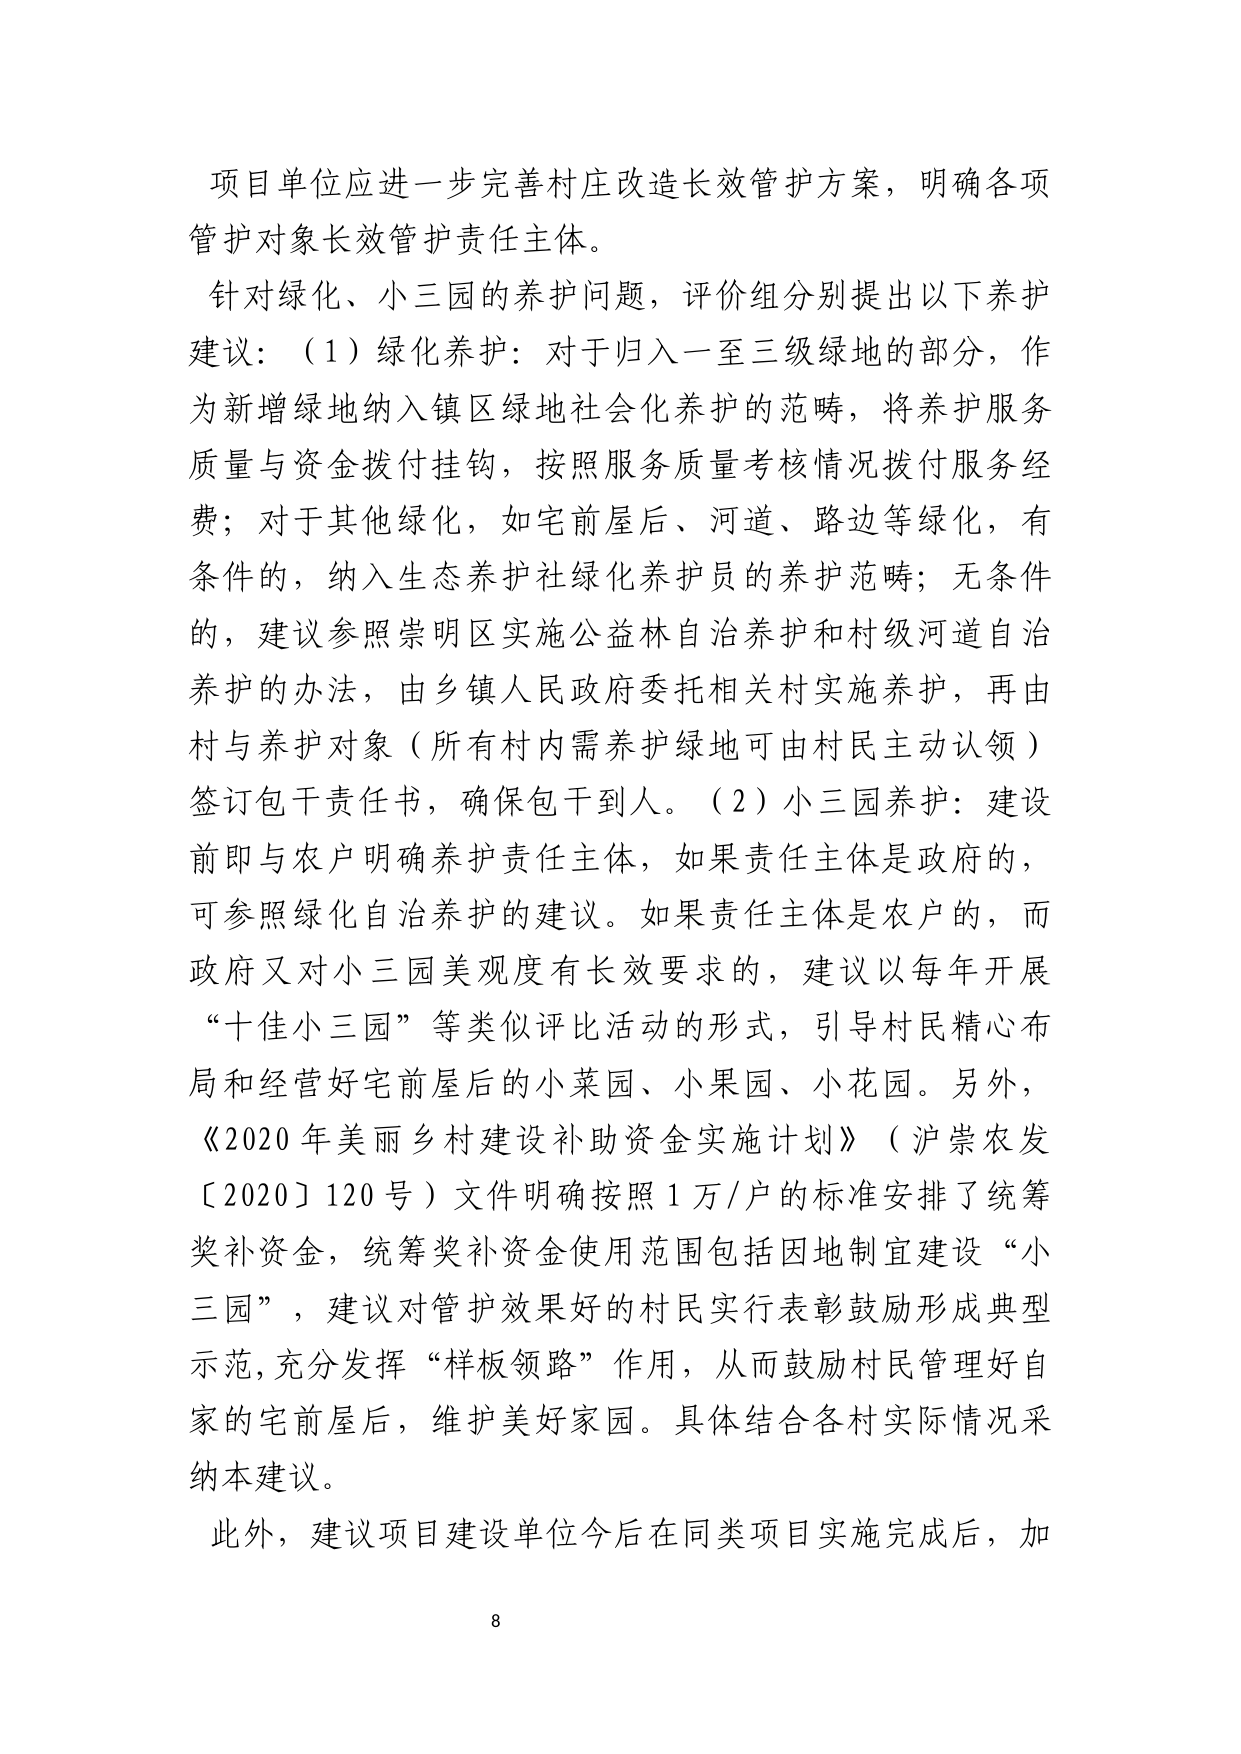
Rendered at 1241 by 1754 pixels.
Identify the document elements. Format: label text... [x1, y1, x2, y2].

text 针对绿化、小三园的养护问题，评价组分别提出以下养护建议：（1）绿化养护：对于归入一至三级绿地的部分，作为新增绿地纳入镇区绿地社会化养护的范畴，将养护服务质量与资金拨付挂钩，按照服务质量考核情况拨付服务经费；对于其他绿化，如宅前屋后、河道、路边等绿化，有条件的，纳入生态养护社绿化养护员的养护范畴；无条件的，建议参照崇明区实施公益林自治养护和村级河道自治养护的办法，由乡镇人民政府委托相关村实施养护，再由村与养护对象（所有村内需养护绿地可由村民主动认领）签订包干责任书，确保包干到人。（2）小三园养护：建设前即与农户明确养护责任主体，如果责任主体是政府的，可参照绿化自治养护的建议。如果责任主体是农户的，而政府又对小三园美观度有长效要求的，建议以每年开展“十佳小三园”等类似评比活动的形式，引导村民精心布局和经营好宅前屋后的小菜园、小果园、小花园。另外，《2020年美丽乡村建设补助资金实施计划》（沪崇农发〔2020〕120号）文件明确按照1万/户的标准安排了统筹奖补资金，统筹奖补资金使用范围包括因地制宜建设“小三园”，建议对管护效果好的村民实行表彰鼓励形成典型示范,充分发挥“样板领路”作用，从而鼓励村民管理好自家的宅前屋后，维护美好家园。具体结合各村实际情况采纳本建议。 [187, 262, 1053, 1500]
text 项目单位应进一步完善村庄改造长效管护方案，明确各项管护对象长效管护责任主体。 [187, 150, 1053, 262]
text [187, 1500, 1053, 1556]
